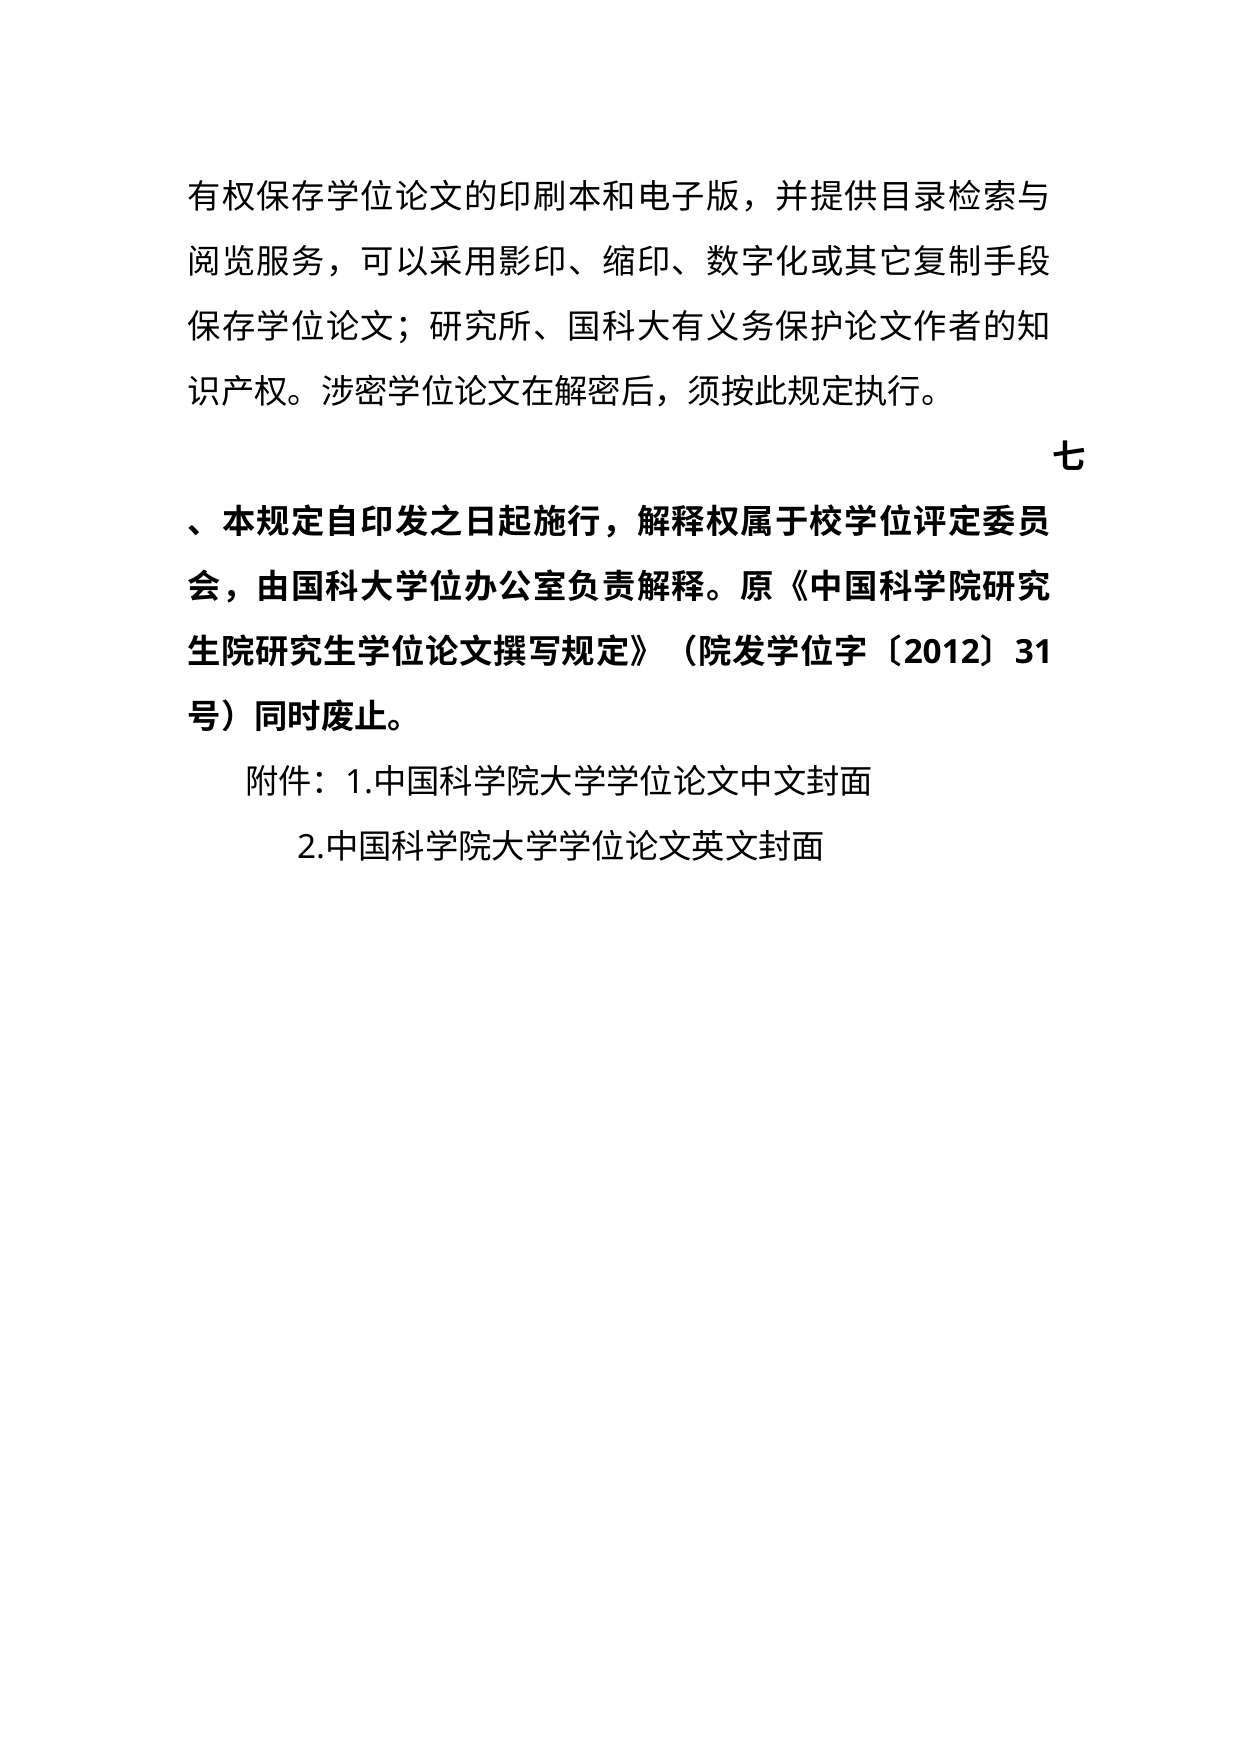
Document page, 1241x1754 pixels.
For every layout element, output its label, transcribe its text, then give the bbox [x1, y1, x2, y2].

text 附件：1.中国科学院大学学位论文中文封面 [245, 747, 1053, 812]
text 2.中国科学院大学学位论文英文封面 [245, 812, 1053, 877]
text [187, 162, 1053, 422]
text 七、本规定自印发之日起施行，解释权属于校学位评定委员会，由国科大学位办公室负责解释。原《中国科学院研究生院研究生学位论文撰写规定》（院发学位字〔2012〕31号）同时废止。 [187, 422, 1053, 747]
